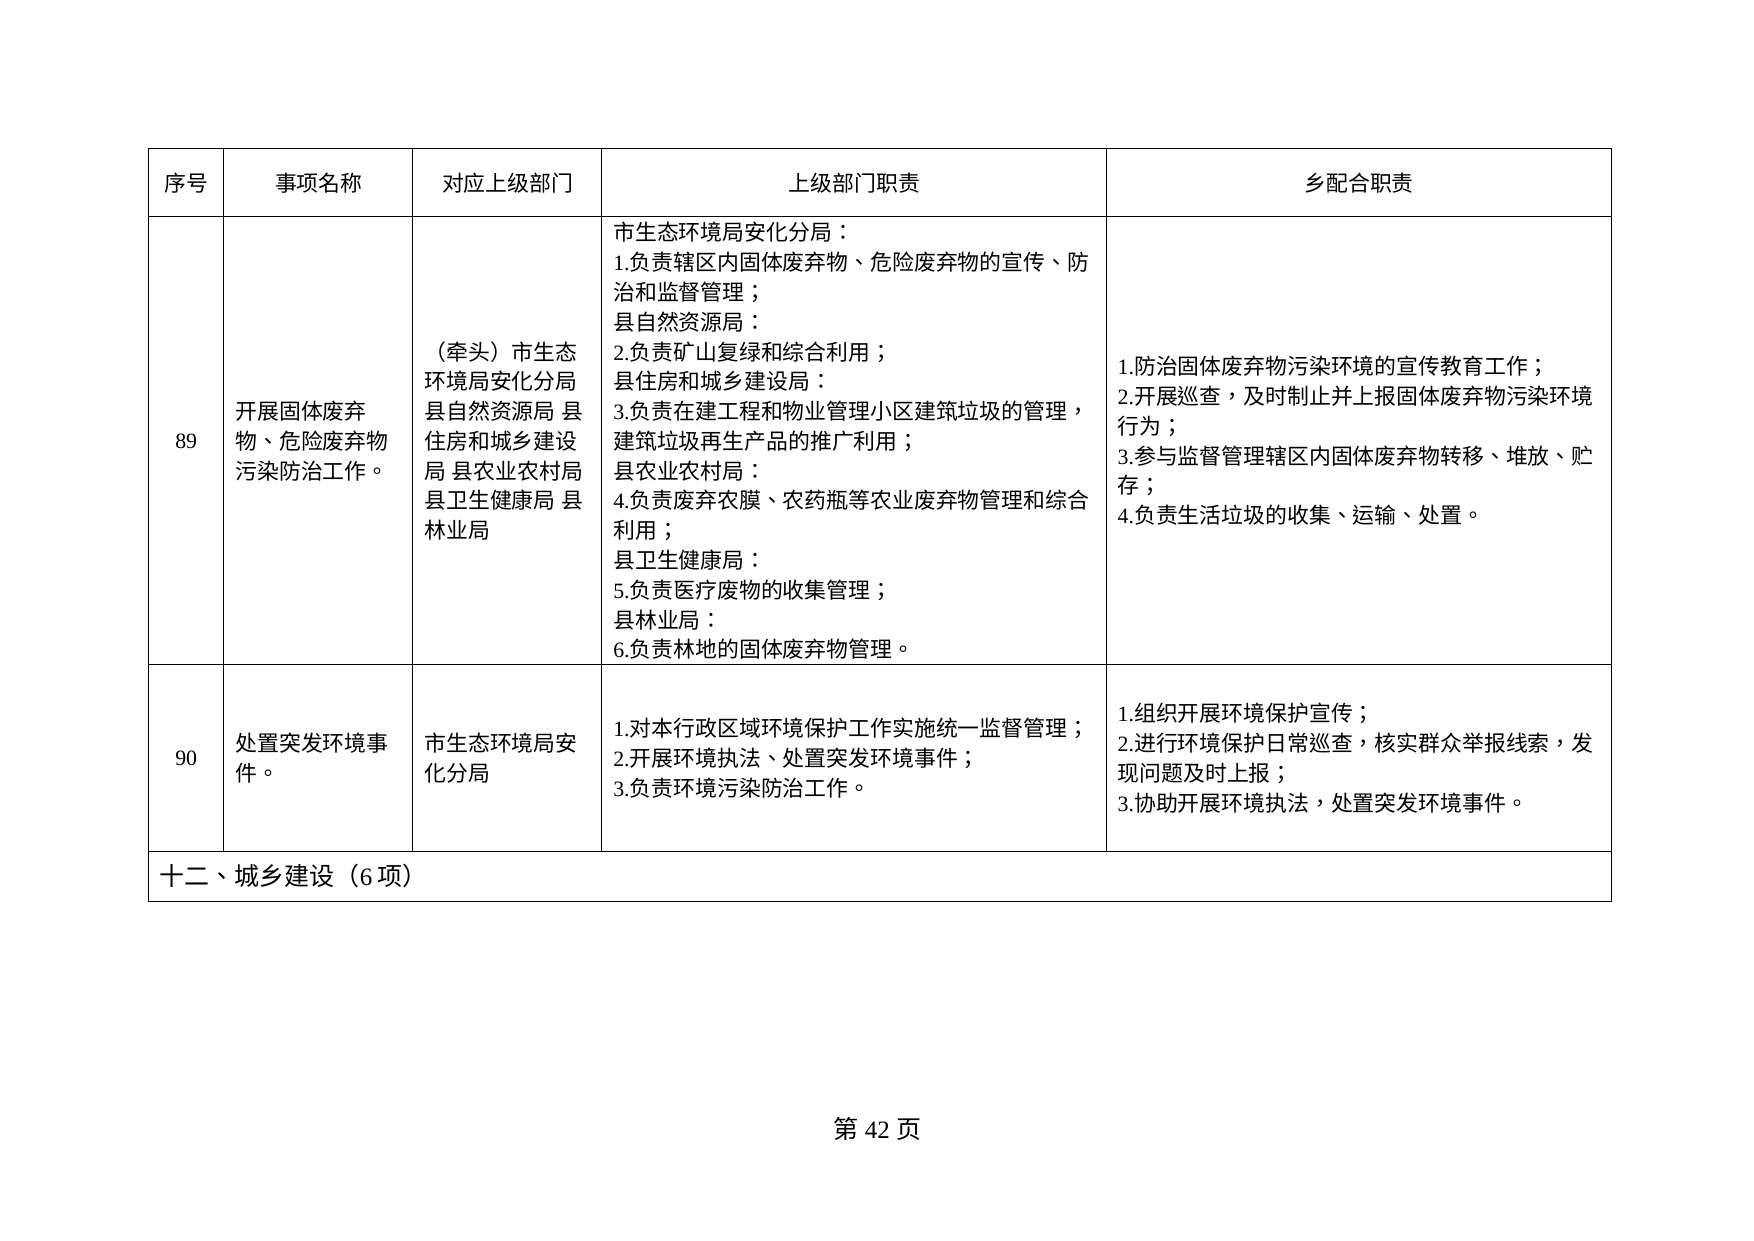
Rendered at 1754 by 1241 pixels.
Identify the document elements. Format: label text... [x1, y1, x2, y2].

table_cell 市生态环境局安化分局 [413, 665, 601, 851]
table_header 对应上级部门 [413, 149, 601, 216]
table_header 上级部门职责 [602, 149, 1106, 216]
table_cell 处置突发环境事件。 [224, 665, 412, 851]
table_cell 1.组织开展环境保护宣传； 2.进行环境保护日常巡查，核实群众举报线索，发现问题及时上报； 3.协助开展环境执法，处置突发环境事件。 [1107, 665, 1611, 851]
table_header 序号 [149, 149, 223, 216]
table_cell 开展固体废弃物、危险废弃物污染防治工作。 [224, 217, 412, 664]
table_cell 十二、城乡建设（6项） [149, 852, 1611, 901]
table_cell 1.防治固体废弃物污染环境的宣传教育工作； 2.开展巡查，及时制止并上报固体废弃物污染环境行为； 3.参与监督管理辖区内固体废弃物转移、堆放、贮存； 4.负责生活垃圾的收集、运输、处置。 [1107, 217, 1611, 664]
table_cell 89 [149, 217, 223, 664]
table_cell （牵头）市生态环境局安化分局 县自然资源局 县住房和城乡建设局 县农业农村局 县卫生健康局 县林业局 [413, 217, 601, 664]
table_cell 1.对本行政区域环境保护工作实施统一监督管理； 2.开展环境执法、处置突发环境事件； 3.负责环境污染防治工作。 [602, 665, 1106, 851]
table_header 乡配合职责 [1107, 149, 1611, 216]
table_header 事项名称 [224, 149, 412, 216]
table_cell 90 [149, 665, 223, 851]
table_cell 市生态环境局安化分局： 1.负责辖区内固体废弃物、危险废弃物的宣传、防治和监督管理； 县自然资源局： 2.负责矿山复绿和综合利用； 县住房和城乡建设局： 3.负责在建工程和物业管理小区建筑垃圾的管理，建筑垃圾再生产品的推广利用； 县农业农村局： 4.负责废弃农膜、农药瓶等农业废弃物管理和综合利用； 县卫生健康局： 5.负责医疗废物的收集管理； 县林业局： 6.负责林地的固体废弃物管理。 [602, 217, 1106, 664]
